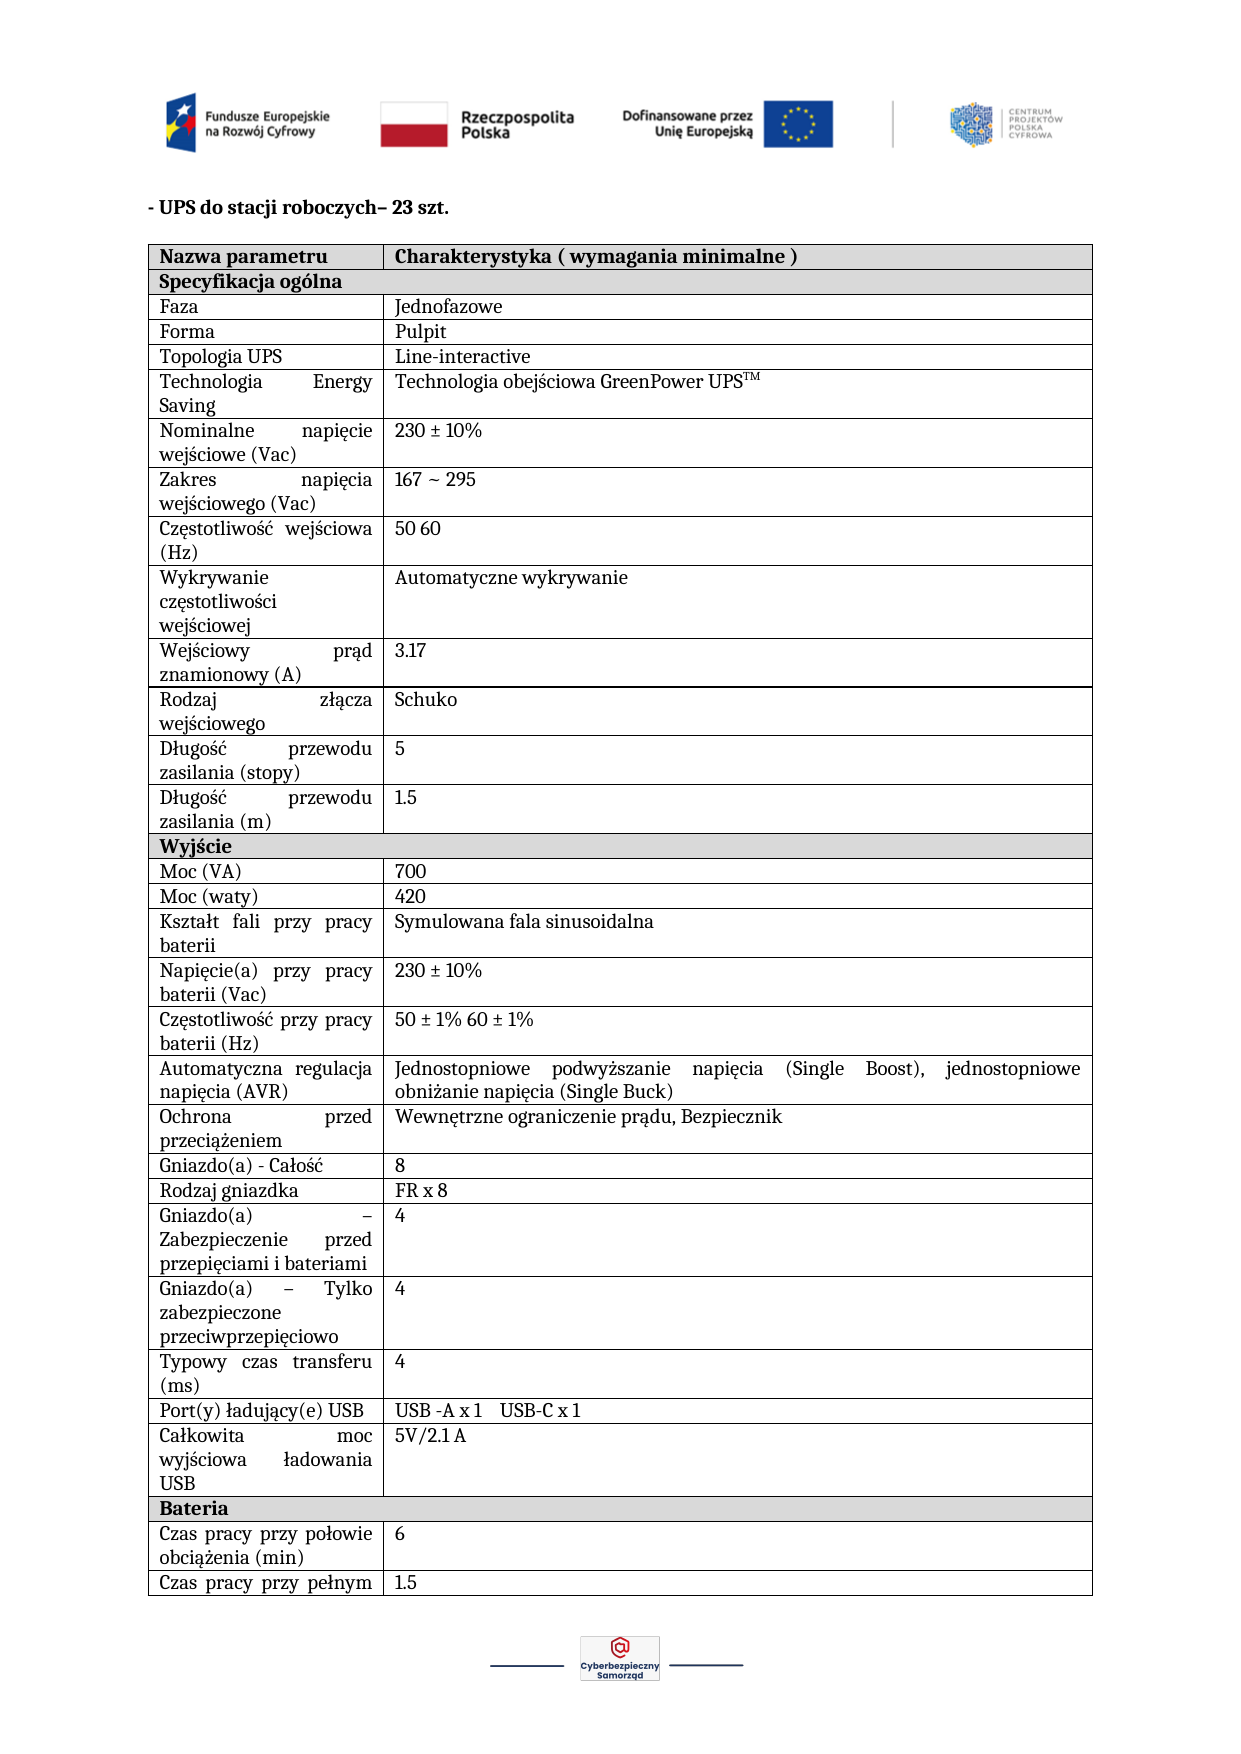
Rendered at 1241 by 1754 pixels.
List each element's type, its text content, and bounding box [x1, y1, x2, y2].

table_cell Długość przewodu zasilania (m) [149, 785, 383, 833]
table_cell Częstotliwość przy pracy baterii (Hz) [149, 1007, 383, 1055]
table_cell Wewnętrzne ograniczenie prądu, Bezpiecznik [384, 1105, 1092, 1153]
table_cell 1.5 [384, 785, 1092, 833]
table_cell Gniazdo(a) - Całość [149, 1154, 383, 1178]
table_cell Port(y) ładujący(e) USB [149, 1399, 383, 1423]
table_cell 1.5 [384, 1571, 1092, 1595]
table_cell 6 [384, 1522, 1092, 1570]
table_cell Topologia UPS [149, 345, 383, 369]
table_cell Faza [149, 295, 383, 319]
table_cell Specyfikacja ogólna [149, 270, 1092, 294]
table_cell Jednostopniowe podwyższanie napięcia (Single Boost), jednostopniowe obniżanie napięcia (Single Buck) [384, 1056, 1092, 1104]
table_cell 4 [384, 1350, 1092, 1398]
table_cell 4 [384, 1277, 1092, 1349]
table_cell Jednofazowe [384, 295, 1092, 319]
table_cell Bateria [149, 1497, 1092, 1521]
table_cell Ochrona przed przeciążeniem [149, 1105, 383, 1153]
table_cell Gniazdo(a) – Tylko zabezpieczone przeciwprzepięciowo [149, 1277, 383, 1349]
picture [147, 73, 1092, 172]
table_cell Czas pracy przy pełnym obciążeniu (min) [149, 1571, 383, 1595]
table_cell 50 60 [384, 517, 1092, 564]
table_cell 230 ± 10% [384, 419, 1092, 467]
table_cell Typowy czas transferu (ms) [149, 1350, 383, 1398]
table_cell Gniazdo(a) – Zabezpieczenie przed przepięciami i bateriami [149, 1204, 383, 1276]
table_cell Wejściowy prąd znamionowy (A) [149, 639, 383, 686]
table_cell 230 ± 10% [384, 958, 1092, 1006]
table_cell 167 ~ 295 [384, 468, 1092, 516]
table_cell Symulowana fala sinusoidalna [384, 909, 1092, 957]
table_cell Technologia Energy Saving [149, 370, 383, 418]
table_cell Częstotliwość wejściowa (Hz) [149, 517, 383, 564]
table_cell Całkowita moc wyjściowa ładowania USB [149, 1424, 383, 1496]
table_cell 420 [384, 884, 1092, 908]
table_cell Forma [149, 320, 383, 344]
text - UPS do stacji roboczych– 23 szt. [148, 196, 1093, 220]
table_cell Rodzaj złącza wejściowego [149, 688, 383, 735]
table_cell Technologia obejściowa GreenPower UPSTM [384, 370, 1092, 418]
table_cell USB -A x 1 USB-C x 1 [384, 1399, 1092, 1423]
table_cell 3.17 [384, 639, 1092, 686]
table_cell 700 [384, 859, 1092, 883]
table_cell Napięcie(a) przy pracy baterii (Vac) [149, 958, 383, 1006]
table_cell Line-interactive [384, 345, 1092, 369]
table_cell Czas pracy przy połowie obciążenia (min) [149, 1522, 383, 1570]
table_cell Automatyczne wykrywanie [384, 566, 1092, 637]
table_cell Wyjście [149, 834, 1092, 858]
table_cell 5V/2.1 A [384, 1424, 1092, 1496]
table_header Nazwa parametru [149, 245, 383, 269]
table_cell Automatyczna regulacja napięcia (AVR) [149, 1056, 383, 1104]
table_cell Rodzaj gniazdka [149, 1179, 383, 1203]
table_cell Zakres napięcia wejściowego (Vac) [149, 468, 383, 516]
table_cell 4 [384, 1204, 1092, 1276]
table_cell 5 [384, 736, 1092, 784]
table_cell Długość przewodu zasilania (stopy) [149, 736, 383, 784]
table_cell 8 [384, 1154, 1092, 1178]
table_cell Moc (waty) [149, 884, 383, 908]
table_cell Wykrywanie częstotliwości wejściowej [149, 566, 383, 637]
table_cell Pulpit [384, 320, 1092, 344]
table_cell Schuko [384, 688, 1092, 735]
table_cell Kształt fali przy pracy baterii [149, 909, 383, 957]
table_cell Moc (VA) [149, 859, 383, 883]
table_cell Nominalne napięcie wejściowe (Vac) [149, 419, 383, 467]
table_cell 50 ± 1% 60 ± 1% [384, 1007, 1092, 1055]
table_cell FR x 8 [384, 1179, 1092, 1203]
picture [474, 1627, 767, 1681]
table_header Charakterystyka ( wymagania minimalne ) [384, 245, 1092, 269]
